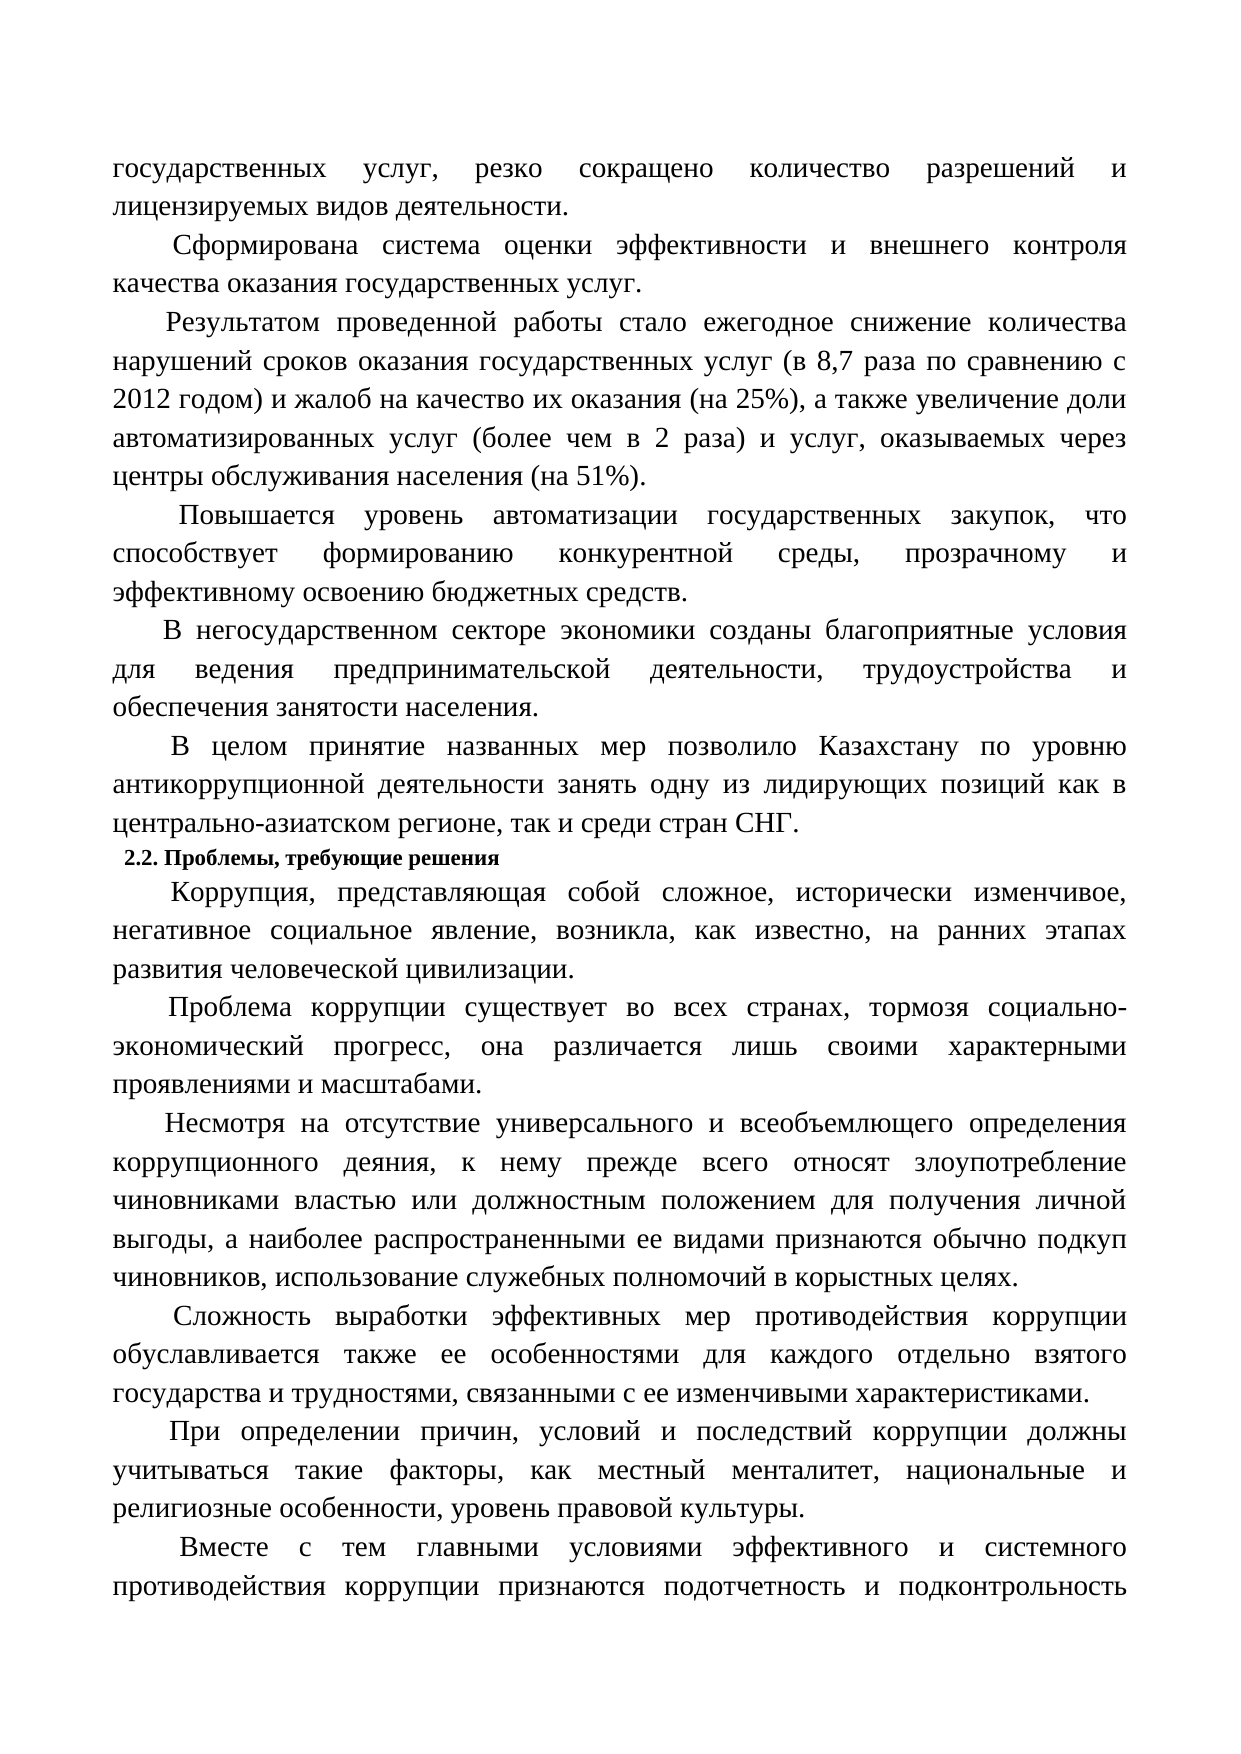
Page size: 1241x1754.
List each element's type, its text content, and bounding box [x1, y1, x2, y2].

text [112, 150, 1128, 222]
text Результатом проведенной работы стало ежегодное снижение количества нарушений сроков оказания государственных услуг (в 8,7 раза по сравнению с 2012 годом) и жалоб на качество их оказания (на 25%), а также увеличение доли автоматизированных услуг (более чем в 2 раза) и услуг, оказываемых через центры обслуживания населения (на 51%). [112, 304, 1128, 492]
text В негосударственном секторе экономики созданы благоприятные условия для ведения предпринимательской деятельности, трудоустройства и обеспечения занятости населения. [112, 612, 1128, 723]
text Коррупция, представляющая собой сложное, исторически изменчивое, негативное социальное явление, возникла, как известно, на ранних этапах развития человеческой цивилизации. [112, 874, 1128, 984]
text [112, 1529, 1128, 1601]
text Сложность выработки эффективных мер противодействия коррупции обуславливается также ее особенностями для каждого отдельно взятого государства и трудностями, связанными с ее изменчивыми характеристиками. [112, 1298, 1128, 1408]
text В целом принятие названных мер позволило Казахстану по уровню антикоррупционной деятельности занять одну из лидирующих позиций как в центрально-азиатском регионе, так и среди стран СНГ. [112, 728, 1128, 839]
text Проблема коррупции существует во всех странах, тормозя социально-экономический прогресс, она различается лишь своими характерными проявлениями и масштабами. [112, 989, 1128, 1100]
text Сформирована система оценки эффективности и внешнего контроля качества оказания государственных услуг. [112, 227, 1128, 299]
text Несмотря на отсутствие универсального и всеобъемлющего определения коррупционного деяния, к нему прежде всего относят злоупотребление чиновниками властью или должностным положением для получения личной выгоды, а наиболее распространенными ее видами признаются обычно подкуп чиновников, использование служебных полномочий в корыстных целях. [112, 1105, 1128, 1293]
text При определении причин, условий и последствий коррупции должны учитываться такие факторы, как местный менталитет, национальные и религиозные особенности, уровень правовой культуры. [112, 1413, 1128, 1524]
text 2.2. Проблемы, требующие решения [112, 844, 1128, 870]
text Повышается уровень автоматизации государственных закупок, что способствует формированию конкурентной среды, прозрачному и эффективному освоению бюджетных средств. [112, 497, 1128, 607]
